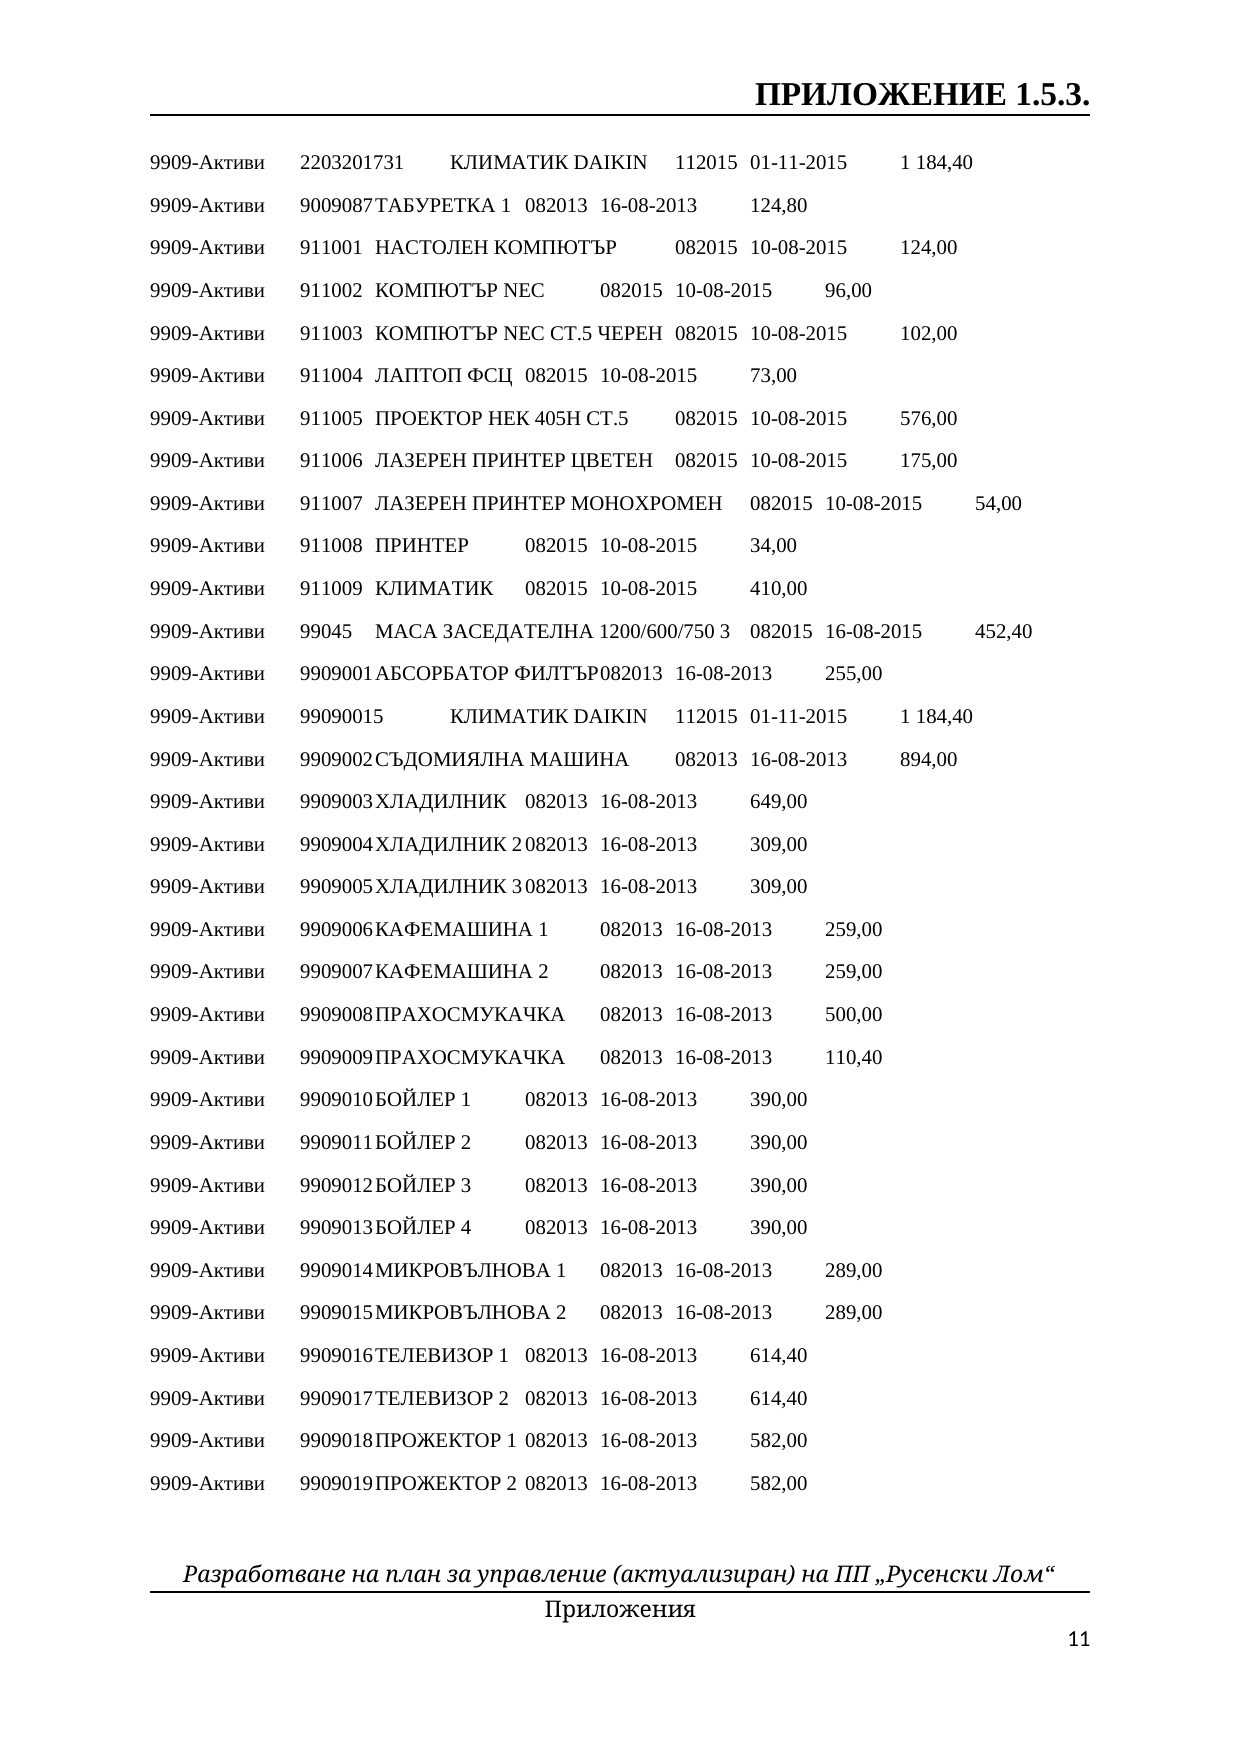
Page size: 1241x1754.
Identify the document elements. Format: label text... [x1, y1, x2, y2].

text 9909-Активи 9909003 ХЛАДИЛНИК 082013 16-08-2013 649,00 [150, 789, 1090, 813]
text 9909-Активи 911006 ЛАЗЕРЕН ПРИНТЕР ЦВЕТЕН 082015 10-08-2015 175,00 [150, 448, 1090, 472]
text 9909-Активи 9909012 БОЙЛЕР 3 082013 16-08-2013 390,00 [150, 1172, 1090, 1197]
text 9909-Активи 9909010 БОЙЛЕР 1 082013 16-08-2013 390,00 [150, 1087, 1090, 1111]
text 9909-Активи 911007 ЛАЗЕРЕН ПРИНТЕР МОНОХРОМЕН 082015 10-08-2015 54,00 [150, 491, 1090, 515]
text 9909-Активи 9909007 КАФЕМАШИНА 2 082013 16-08-2013 259,00 [150, 959, 1090, 983]
text 9909-Активи 9909015 МИКРОВЪЛНОВА 2 082013 16-08-2013 289,00 [150, 1300, 1090, 1324]
text 9909-Активи 9909019 ПРОЖЕКТОР 2 082013 16-08-2013 582,00 [150, 1471, 1090, 1495]
text 9909-Активи 911003 КОМПЮТЪР NEC СТ.5 ЧЕРЕН 082015 10-08-2015 102,00 [150, 320, 1090, 344]
text 9909-Активи 911004 ЛАПТОП ФСЦ 082015 10-08-2015 73,00 [150, 363, 1090, 387]
text 9909-Активи 9909011 БОЙЛЕР 2 082013 16-08-2013 390,00 [150, 1130, 1090, 1154]
text 9909-Активи 911005 ПРОЕКТОР НЕК 405Н СТ.5 082015 10-08-2015 576,00 [150, 406, 1090, 430]
text 9909-Активи 911001 НАСТОЛЕН КОМПЮТЪР 082015 10-08-2015 124,00 [150, 235, 1090, 259]
text 9909-Активи 9909001 АБСОРБАТОР ФИЛТЪР 082013 16-08-2013 255,00 [150, 661, 1090, 685]
text 9909-Активи 9909017 ТЕЛЕВИЗОР 2 082013 16-08-2013 614,40 [150, 1386, 1090, 1409]
text 9909-Активи 9909004 ХЛАДИЛНИК 2 082013 16-08-2013 309,00 [150, 832, 1090, 856]
text 9909-Активи 99090015 КЛИМАТИК DAIKIN 112015 01-11-2015 1 184,40 [150, 704, 1090, 728]
text 9909-Активи 9909005 ХЛАДИЛНИК 3 082013 16-08-2013 309,00 [150, 874, 1090, 898]
text 9909-Активи 9909002 СЪДОМИЯЛНА МАШИНА 082013 16-08-2013 894,00 [150, 746, 1090, 771]
text 9909-Активи 99045 МАСА ЗАСЕДАТЕЛНА 1200/600/750 3 082015 16-08-2015 452,40 [150, 619, 1090, 643]
text 9909-Активи 9909016 ТЕЛЕВИЗОР 1 082013 16-08-2013 614,40 [150, 1343, 1090, 1367]
text 9909-Активи 9909013 БОЙЛЕР 4 082013 16-08-2013 390,00 [150, 1215, 1090, 1239]
text 9909-Активи 2203201731 КЛИМАТИК DAIKIN 112015 01-11-2015 1 184,40 [150, 150, 1090, 174]
text 9909-Активи 911008 ПРИНТЕР 082015 10-08-2015 34,00 [150, 533, 1090, 557]
text 9909-Активи 9909006 КАФЕМАШИНА 1 082013 16-08-2013 259,00 [150, 917, 1090, 941]
text 9909-Активи 9909009 ПРАХОСМУКАЧКА 082013 16-08-2013 110,40 [150, 1045, 1090, 1069]
text 9909-Активи 911002 КОМПЮТЪР NEC 082015 10-08-2015 96,00 [150, 278, 1090, 302]
text 9909-Активи 9909014 МИКРОВЪЛНОВА 1 082013 16-08-2013 289,00 [150, 1258, 1090, 1282]
text 9909-Активи 9009087 ТАБУРЕТКА 1 082013 16-08-2013 124,80 [150, 193, 1090, 217]
text 9909-Активи 911009 КЛИМАТИК 082015 10-08-2015 410,00 [150, 576, 1090, 600]
text 9909-Активи 9909008 ПРАХОСМУКАЧКА 082013 16-08-2013 500,00 [150, 1002, 1090, 1026]
text 9909-Активи 9909018 ПРОЖЕКТОР 1 082013 16-08-2013 582,00 [150, 1428, 1090, 1452]
